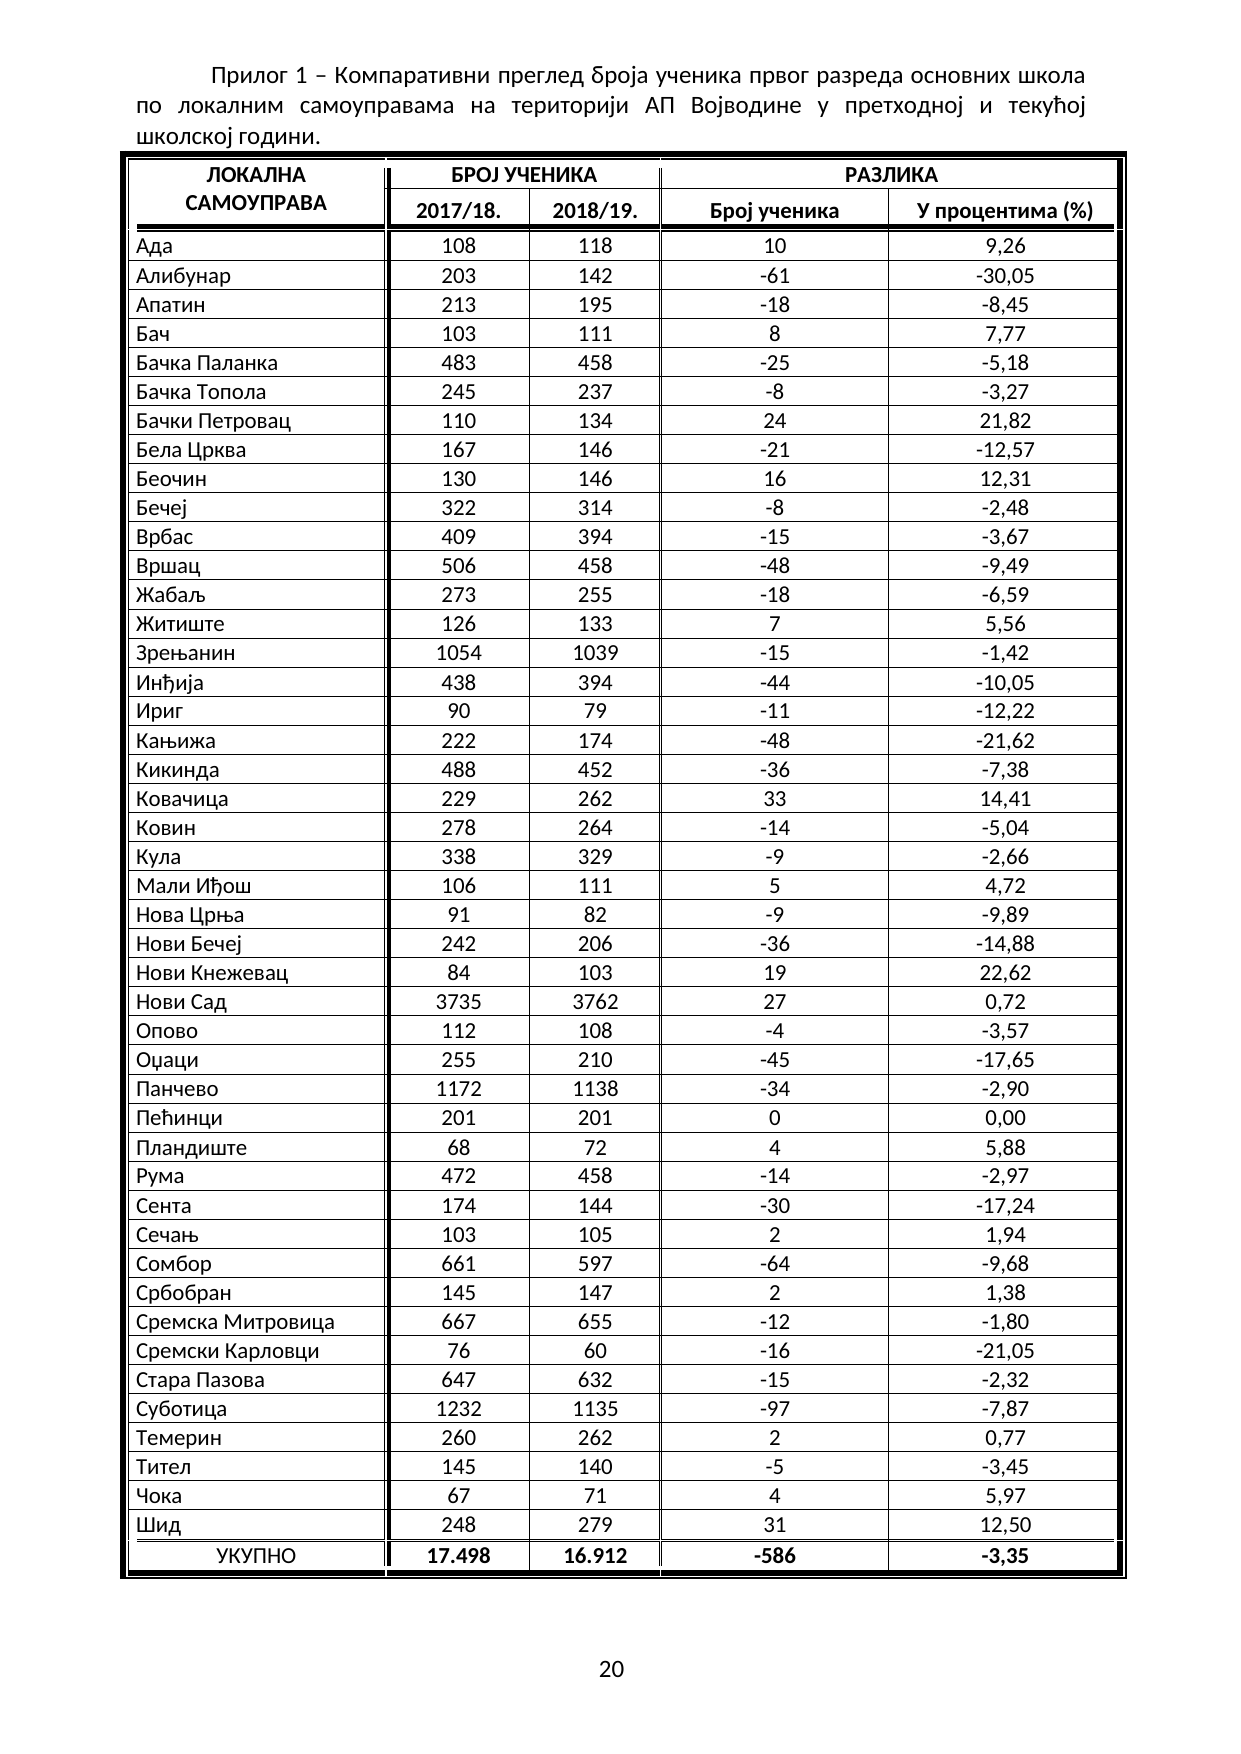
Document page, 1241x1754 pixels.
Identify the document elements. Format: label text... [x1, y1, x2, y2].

table_cell -9 [662, 900, 888, 928]
table_cell -11 [662, 697, 888, 725]
table_cell -2,97 [889, 1162, 1117, 1190]
table_cell 8 [662, 319, 888, 347]
table_cell Сомбор [129, 1249, 384, 1277]
table_cell 7 [662, 610, 888, 637]
table_header РАЗЛИКА [661, 160, 1117, 188]
table_cell 21,82 [889, 406, 1117, 434]
table_cell Беочин [129, 464, 384, 492]
table_cell 27 [662, 987, 888, 1015]
table_cell Број ученика [662, 189, 888, 224]
table_cell 213 [391, 290, 529, 318]
table_cell 140 [530, 1452, 659, 1480]
table_cell -8 [662, 377, 888, 405]
table_cell -14 [662, 1162, 888, 1190]
table_cell 7,77 [889, 319, 1117, 347]
table_cell 222 [391, 726, 529, 754]
table_cell -18 [662, 580, 888, 608]
table_cell Мали Иђош [129, 871, 384, 899]
table_cell 111 [530, 319, 659, 347]
table_cell 118 [530, 232, 659, 260]
table_cell 1039 [530, 639, 659, 667]
table_cell 488 [391, 755, 529, 783]
table_cell Опово [129, 1016, 384, 1044]
table_header БРОЈ УЧЕНИКА [388, 157, 661, 188]
table_cell Ириг [129, 697, 384, 725]
table_cell 9,26 [889, 224, 1122, 260]
table_cell 210 [530, 1045, 659, 1073]
table_cell 60 [530, 1336, 659, 1364]
table_cell -15 [662, 1365, 888, 1393]
table_cell -9,89 [889, 900, 1117, 928]
table_cell Бач [129, 319, 384, 347]
table_cell 0 [662, 1104, 888, 1132]
table_cell -30 [662, 1191, 888, 1219]
table_cell 279 [530, 1510, 659, 1538]
table_cell Врбас [129, 522, 384, 550]
table_cell Сента [129, 1191, 384, 1219]
text Прилог 1 – Компаративни преглед броја ученика првог разреда основних школа по локалним самоуправама на територији АП Војводине у претходној и текућој школској години. [136, 59, 1087, 151]
table_cell 67 [391, 1481, 529, 1509]
table_cell -12,57 [889, 435, 1117, 463]
table_cell -2,66 [889, 842, 1117, 870]
table_cell 1054 [391, 639, 529, 667]
table_cell Кула [129, 842, 384, 870]
table_cell -45 [662, 1045, 888, 1073]
table_cell 0,72 [889, 987, 1117, 1015]
table_cell 82 [530, 900, 659, 928]
table_cell 145 [391, 1278, 529, 1306]
table_cell У прoцентима (%) [889, 189, 1117, 224]
table_cell 438 [391, 668, 529, 696]
table_cell 329 [530, 842, 659, 870]
table_cell 452 [530, 755, 659, 783]
table_cell 17.498 [388, 1542, 529, 1569]
table_cell 248 [391, 1510, 529, 1538]
table_cell Чока [129, 1481, 384, 1509]
table_cell 647 [391, 1365, 529, 1393]
table_cell -8,45 [889, 290, 1117, 318]
table_cell 632 [530, 1365, 659, 1393]
table_cell -3,27 [889, 377, 1117, 405]
table_cell 255 [391, 1045, 529, 1073]
table_cell -9,49 [889, 551, 1117, 579]
table_cell 597 [530, 1249, 659, 1277]
table_cell 4 [662, 1481, 888, 1509]
table_cell 260 [391, 1423, 529, 1451]
table_cell 146 [530, 435, 659, 463]
table_cell -586 [661, 1542, 888, 1569]
table_cell 24 [662, 406, 888, 434]
table_cell 394 [530, 522, 659, 550]
table_cell -17,24 [889, 1191, 1117, 1219]
table_cell Нова Црња [129, 900, 384, 928]
table_cell 322 [391, 493, 529, 521]
table_cell Кањижа [129, 726, 384, 754]
table_cell 206 [530, 929, 659, 957]
table_cell -2,32 [889, 1365, 1117, 1393]
table_cell 147 [530, 1278, 659, 1306]
table_cell Бачки Петровац [129, 406, 384, 434]
table_cell 1172 [391, 1075, 529, 1102]
table_cell -2,90 [889, 1075, 1117, 1102]
table_cell 2 [662, 1423, 888, 1451]
table_cell 22,62 [889, 958, 1117, 986]
table_cell Пландиште [129, 1133, 384, 1161]
table_cell 16 [662, 464, 888, 492]
table_cell -30,05 [889, 261, 1117, 289]
table_cell 278 [391, 813, 529, 841]
table_cell Жабаљ [129, 580, 384, 608]
table_cell УКУПНО [129, 1539, 387, 1569]
table_cell -9,68 [889, 1249, 1117, 1277]
table_cell 68 [391, 1133, 529, 1161]
table_cell 458 [530, 348, 659, 376]
table_cell 506 [391, 551, 529, 579]
table_cell -2,48 [889, 493, 1117, 521]
table_cell Темерин [129, 1423, 384, 1451]
table_cell 90 [391, 697, 529, 725]
table_cell -14 [662, 813, 888, 841]
table_cell 2 [662, 1220, 888, 1248]
table_cell 91 [391, 900, 529, 928]
table_cell -3,57 [889, 1016, 1117, 1044]
table_cell 262 [530, 1423, 659, 1451]
table_cell 5,97 [889, 1481, 1117, 1509]
table_cell -7,87 [889, 1394, 1117, 1422]
table_cell 126 [391, 610, 529, 637]
table_cell -34 [662, 1075, 888, 1102]
table_cell 458 [530, 1162, 659, 1190]
table_cell -16 [662, 1336, 888, 1364]
table_cell 4 [662, 1133, 888, 1161]
table_cell 314 [530, 493, 659, 521]
table_cell Шид [129, 1510, 384, 1538]
table_cell 661 [391, 1249, 529, 1277]
table_cell 133 [530, 610, 659, 637]
table_cell Тител [129, 1452, 384, 1480]
table_cell 2017/18. [391, 189, 529, 224]
table_cell Пећинци [129, 1104, 384, 1132]
table_cell 237 [530, 377, 659, 405]
table_cell 1135 [530, 1394, 659, 1422]
table_cell 112 [391, 1016, 529, 1044]
table_cell 145 [391, 1452, 529, 1480]
table_cell 1,94 [889, 1220, 1117, 1248]
table_cell Сремски Карловци [129, 1336, 384, 1364]
table_cell 76 [391, 1336, 529, 1364]
table_cell -5,18 [889, 348, 1117, 376]
table_cell 4,72 [889, 871, 1117, 899]
table_cell -12,22 [889, 697, 1117, 725]
table_cell Бачка Топола [129, 377, 384, 405]
table_cell 167 [391, 435, 529, 463]
table_cell 1,38 [889, 1278, 1117, 1306]
table_cell Сремска Митровица [129, 1307, 384, 1335]
table_cell 5,56 [889, 610, 1117, 637]
table_cell Кикинда [129, 755, 384, 783]
table_cell 19 [662, 958, 888, 986]
table_cell 106 [391, 871, 529, 899]
table_cell 84 [391, 958, 529, 986]
table_cell Бечеј [129, 493, 384, 521]
table_cell 103 [391, 319, 529, 347]
table_cell -18 [662, 290, 888, 318]
table_cell 142 [530, 261, 659, 289]
table_cell 0,00 [889, 1104, 1117, 1132]
table_cell 262 [530, 784, 659, 812]
table_cell Нови Кнежевац [129, 958, 384, 986]
table_cell 10 [662, 232, 888, 260]
table_cell 110 [391, 406, 529, 434]
table_cell 201 [530, 1104, 659, 1132]
table_cell Рума [129, 1162, 384, 1190]
table_cell Инђија [129, 668, 384, 696]
table_cell 111 [530, 871, 659, 899]
table_cell -5,04 [889, 813, 1117, 841]
table_cell 394 [530, 668, 659, 696]
table_cell Стара Пазова [129, 1365, 384, 1393]
table_cell Ковачица [129, 784, 384, 812]
table_cell Житиште [129, 610, 384, 637]
table_cell -14,88 [889, 929, 1117, 957]
table_cell Ада [126, 224, 387, 260]
table_cell 1232 [391, 1394, 529, 1422]
table_cell 12,31 [889, 464, 1117, 492]
table_cell Оџаци [129, 1045, 384, 1073]
table_cell Нови Бечеј [129, 929, 384, 957]
table_cell 1138 [530, 1075, 659, 1102]
table_cell 3735 [391, 987, 529, 1015]
table_cell 203 [391, 261, 529, 289]
table_cell -10,05 [889, 668, 1117, 696]
table_cell 130 [391, 464, 529, 492]
table_cell Вршац [129, 551, 384, 579]
table_cell Панчево [129, 1075, 384, 1102]
table_cell -48 [662, 726, 888, 754]
table_cell 0,77 [889, 1423, 1117, 1451]
table_cell 105 [530, 1220, 659, 1248]
table_cell 134 [530, 406, 659, 434]
table_cell -36 [662, 755, 888, 783]
table_cell -1,42 [889, 639, 1117, 667]
table_cell 5,88 [889, 1133, 1117, 1161]
table_cell -3,45 [889, 1452, 1117, 1480]
table_cell -9 [662, 842, 888, 870]
table_cell 255 [530, 580, 659, 608]
table_cell -12 [662, 1307, 888, 1335]
table_cell Србобран [129, 1278, 384, 1306]
table_cell 16.912 [530, 1539, 661, 1569]
table_cell -44 [662, 668, 888, 696]
table_cell -21,62 [889, 726, 1117, 754]
table_cell -97 [662, 1394, 888, 1422]
table_cell Алибунар [129, 261, 384, 289]
table_cell Нови Сад [129, 987, 384, 1015]
table_cell 79 [530, 697, 659, 725]
table_cell -17,65 [889, 1045, 1117, 1073]
table_cell 2 [662, 1278, 888, 1306]
table_cell 12,50 [889, 1510, 1117, 1538]
table_cell 71 [530, 1481, 659, 1509]
table_cell 103 [391, 1220, 529, 1248]
table_cell -4 [662, 1016, 888, 1044]
table_cell Ковин [129, 813, 384, 841]
table_cell Бела Црква [129, 435, 384, 463]
table_cell 201 [391, 1104, 529, 1132]
table_cell 5 [662, 871, 888, 899]
table_cell -15 [662, 639, 888, 667]
table_cell -21 [662, 435, 888, 463]
table_cell 195 [530, 290, 659, 318]
table_cell Бачка Паланка [129, 348, 384, 376]
table_cell 229 [391, 784, 529, 812]
table_cell 409 [391, 522, 529, 550]
table_cell 14,41 [889, 784, 1117, 812]
table_cell Апатин [129, 290, 384, 318]
table_cell 242 [391, 929, 529, 957]
table_cell 31 [662, 1510, 888, 1538]
table_cell 3762 [530, 987, 659, 1015]
table_cell -21,05 [889, 1336, 1117, 1364]
table_cell -7,38 [889, 755, 1117, 783]
table_cell 472 [391, 1162, 529, 1190]
table_cell -25 [662, 348, 888, 376]
table_cell -1,80 [889, 1307, 1117, 1335]
table_cell 655 [530, 1307, 659, 1335]
table_cell 144 [530, 1191, 659, 1219]
table_cell -36 [662, 929, 888, 957]
table_cell 458 [530, 551, 659, 579]
table_cell 174 [530, 726, 659, 754]
table_cell 667 [391, 1307, 529, 1335]
table_cell 103 [530, 958, 659, 986]
table_cell 338 [391, 842, 529, 870]
table_cell -5 [662, 1452, 888, 1480]
table_cell -8 [662, 493, 888, 521]
table_cell -3,67 [889, 522, 1117, 550]
table_cell 245 [391, 377, 529, 405]
table_cell -48 [662, 551, 888, 579]
table_cell Зрењанин [129, 639, 384, 667]
table_cell Сечањ [129, 1220, 384, 1248]
table_cell 174 [391, 1191, 529, 1219]
table_cell 108 [391, 232, 529, 260]
table_header ЛОКАЛНА САМОУПРАВА [126, 157, 387, 224]
table_cell -64 [662, 1249, 888, 1277]
table_cell 33 [662, 784, 888, 812]
table_cell Суботица [129, 1394, 384, 1422]
table_cell 2018/19. [530, 189, 659, 224]
table_cell 483 [391, 348, 529, 376]
table_cell 264 [530, 813, 659, 841]
table_cell 273 [391, 580, 529, 608]
table_cell 146 [530, 464, 659, 492]
table_cell -61 [662, 261, 888, 289]
table_cell -15 [662, 522, 888, 550]
table_cell -3,35 [889, 1539, 1122, 1569]
table_cell 72 [530, 1133, 659, 1161]
table_cell 108 [530, 1016, 659, 1044]
table_cell -6,59 [889, 580, 1117, 608]
